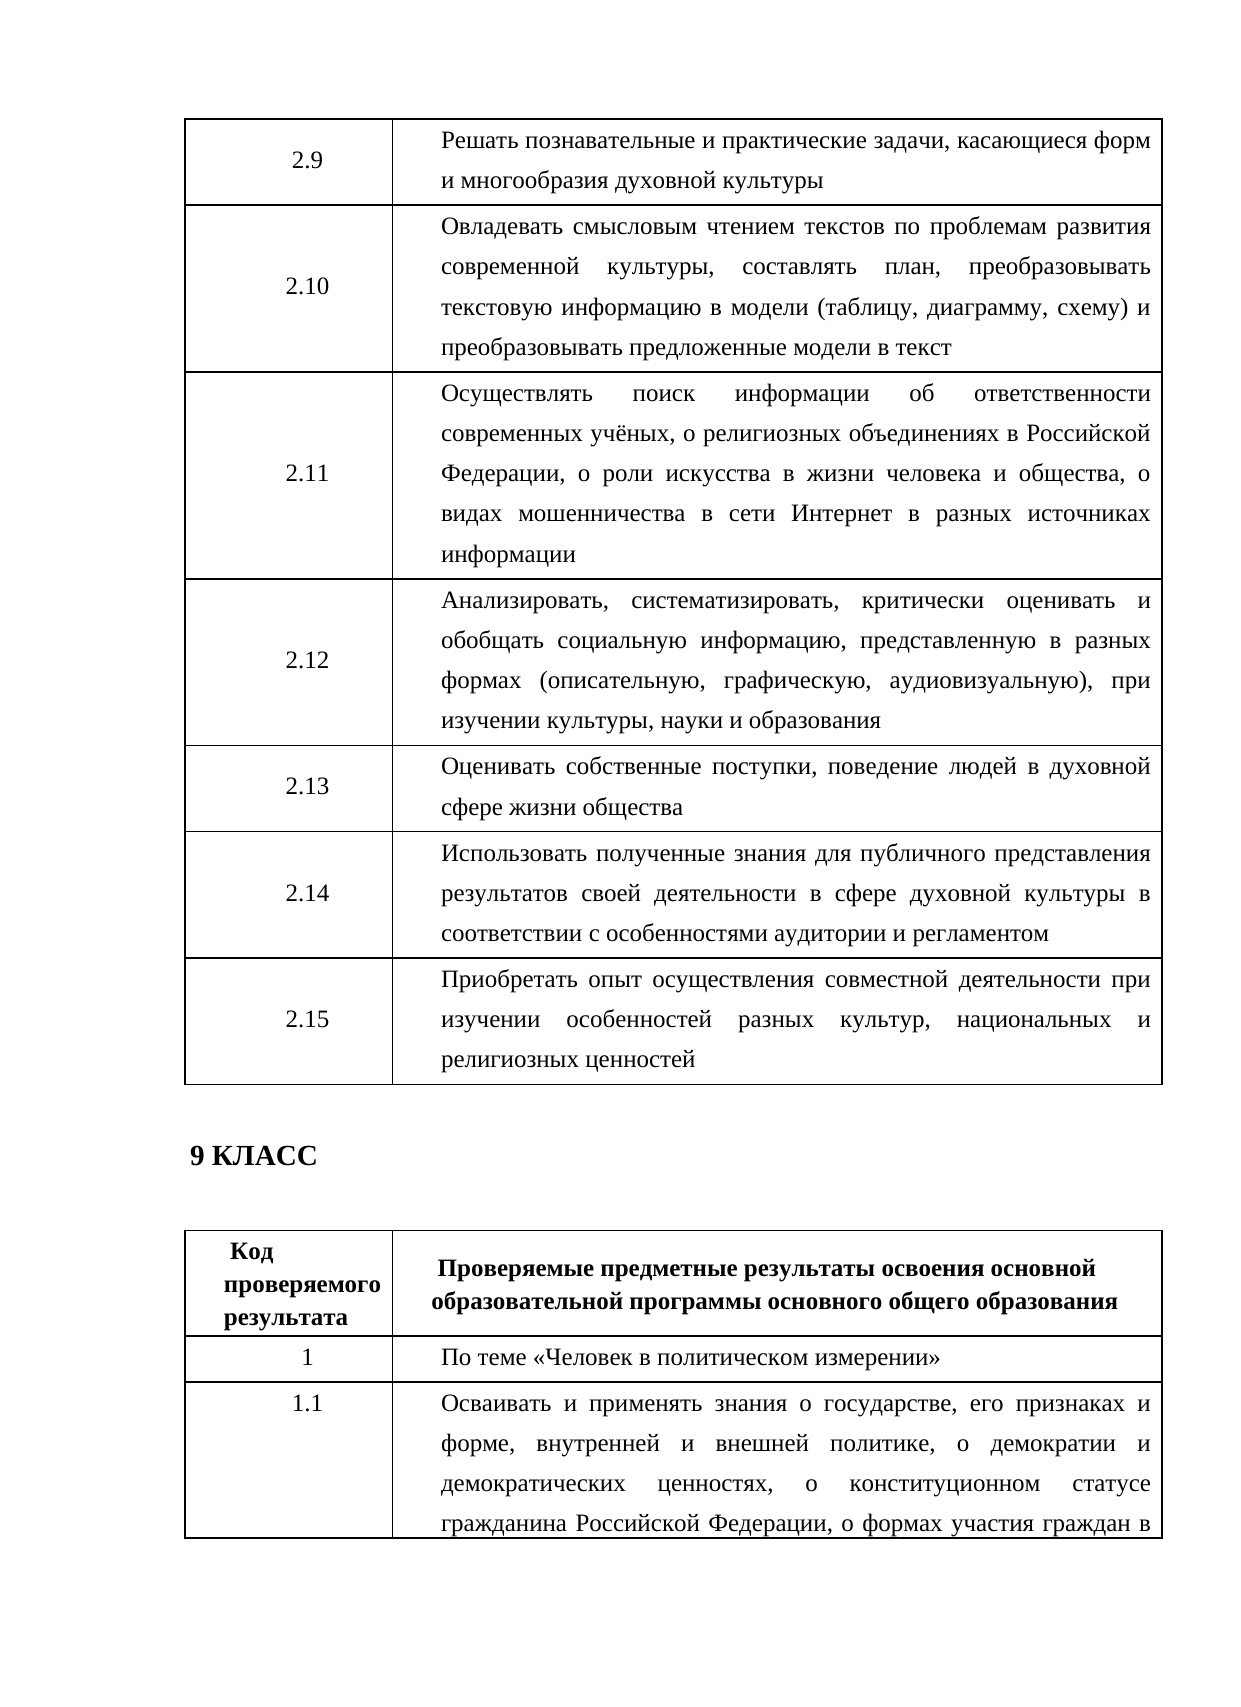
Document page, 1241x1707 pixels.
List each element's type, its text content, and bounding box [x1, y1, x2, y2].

table_cell Оценивать собственные поступки, поведение людей в духовной сфере жизни общества [393, 746, 1161, 831]
text 9 КЛАСС [190, 1138, 1152, 1172]
table_cell Решать познавательные и практические задачи, касающиеся форм и многообразия духовной культуры [393, 120, 1161, 204]
table_cell 2.11 [186, 373, 392, 578]
table_cell 2.9 [186, 120, 392, 204]
table_cell По теме «Человек в политическом измерении» [393, 1337, 1161, 1381]
table_cell Овладевать смысловым чтением текстов по проблемам развития современной культуры, составлять план, преобразовывать текстовую информацию в модели (таблицу, диаграмму, схему) и преобразовывать предложенные модели в текст [393, 206, 1161, 371]
table_header Проверяемые предметные результаты освоения основной образовательной программы основного общего образования [393, 1231, 1161, 1335]
table_cell Использовать полученные знания для публичного представления результатов своей деятельности в сфере духовной культуры в соответствии с особенностями аудитории и регламентом [393, 832, 1161, 957]
table_cell Приобретать опыт осуществления совместной деятельности при изучении особенностей разных культур, национальных и религиозных ценностей [393, 959, 1161, 1084]
table_cell 2.12 [186, 580, 392, 744]
table_cell 1.1 [186, 1383, 392, 1537]
table_header Код проверяемого результата [186, 1231, 392, 1335]
table_cell 1 [186, 1337, 392, 1381]
table_cell 2.13 [186, 746, 392, 831]
table_cell 2.14 [186, 832, 392, 957]
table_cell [393, 1383, 1161, 1537]
table_cell Анализировать, систематизировать, критически оценивать и обобщать социальную информацию, представленную в разных формах (описательную, графическую, аудиовизуальную), при изучении культуры, науки и образования [393, 580, 1161, 744]
table_cell Осуществлять поиск информации об ответственности современных учёных, о религиозных объединениях в Российской Федерации, о роли искусства в жизни человека и общества, о видах мошенничества в сети Интернет в разных источниках информации [393, 373, 1161, 578]
table_cell 2.10 [186, 206, 392, 371]
table_cell 2.15 [186, 959, 392, 1084]
